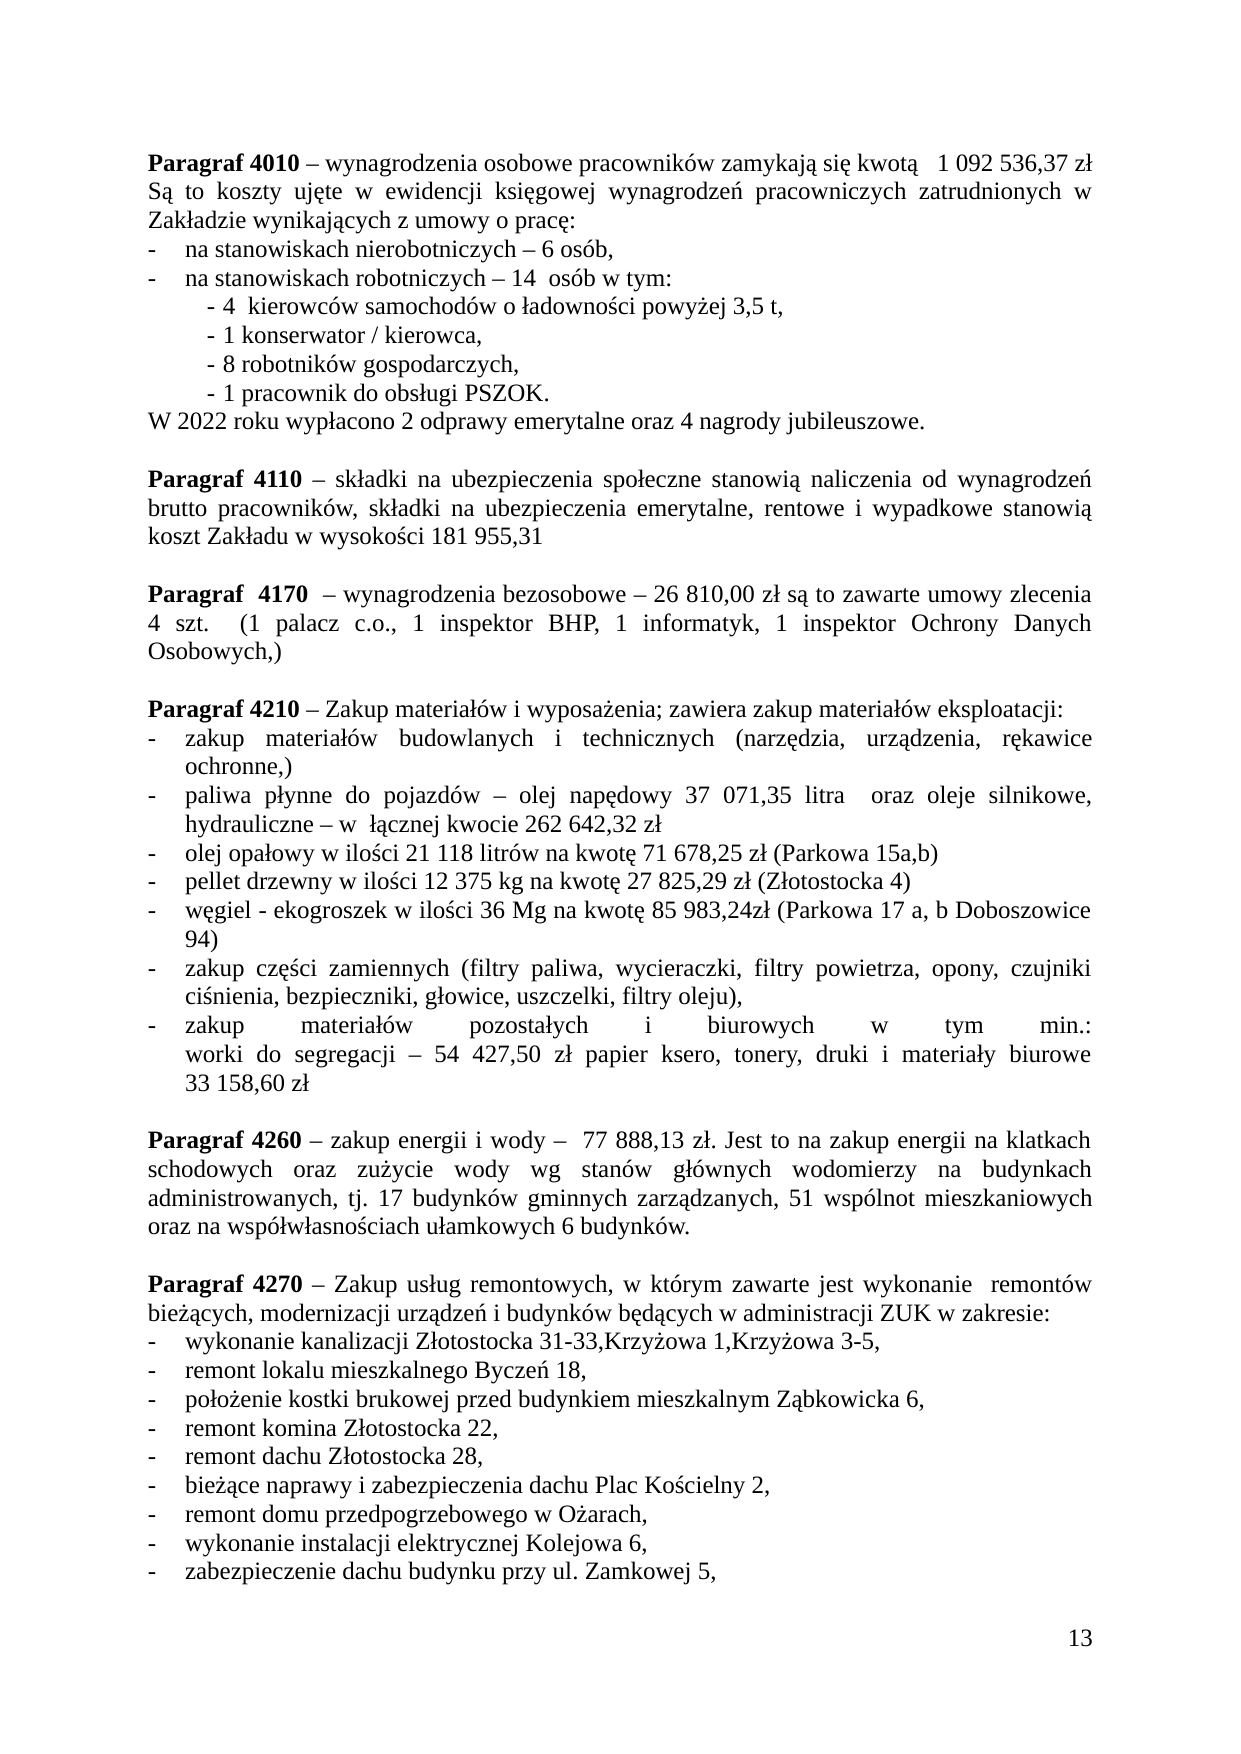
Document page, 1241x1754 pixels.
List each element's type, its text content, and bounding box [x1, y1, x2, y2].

list pellet drzewny w ilości 12 375 kg na kwotę 27 825,29 zł (Złotostocka 4) [148, 866, 1093, 895]
text Paragraf 4170 – wynagrodzenia bezosobowe – 26 810,00 zł są to zawarte umowy zlecenia 4 szt. (1 palacz c.o., 1 inspektor BHP, 1 informatyk, 1 inspektor Ochrony Danych Osobowych,) [148, 579, 1093, 665]
list wykonanie kanalizacji Złotostocka 31-33,Krzyżowa 1,Krzyżowa 3-5, [148, 1326, 1093, 1355]
text Paragraf 4110 – składki na ubezpieczenia społeczne stanowią naliczenia od wynagrodzeń brutto pracowników, składki na ubezpieczenia emerytalne, rentowe i wypadkowe stanowią koszt Zakładu w wysokości 181 955,31 [148, 464, 1093, 550]
text Są to koszty ujęte w ewidencji księgowej wynagrodzeń pracowniczych zatrudnionych w Zakładzie wynikających z umowy o pracę: [148, 176, 1093, 234]
list wykonanie instalacji elektrycznej Kolejowa 6, [148, 1528, 1093, 1556]
list remont dachu Złotostocka 28, [148, 1441, 1093, 1470]
list położenie kostki brukowej przed budynkiem mieszkalnym Ząbkowicka 6, [148, 1384, 1093, 1413]
text Paragraf 4260 – zakup energii i wody – 77 888,13 zł. Jest to na zakup energii na klatkach schodowych oraz zużycie wody wg stanów głównych wodomierzy na budynkach administrowanych, tj. 17 budynków gminnych zarządzanych, 51 wspólnot mieszkaniowych oraz na współwłasnościach ułamkowych 6 budynków. [148, 1125, 1093, 1240]
text Paragraf 4210 – Zakup materiałów i wyposażenia; zawiera zakup materiałów eksploatacji: [148, 694, 1093, 723]
list bieżące naprawy i zabezpieczenia dachu Plac Kościelny 2, [148, 1470, 1093, 1499]
list zakup materiałów pozostałych i biurowych w tym min.: worki do segregacji – 54 427,50 zł papier ksero, tonery, druki i materiały biurowe 33 158,60 zł [148, 1010, 1093, 1096]
list na stanowiskach nierobotniczych – 6 osób, [148, 234, 1093, 263]
list zakup materiałów budowlanych i technicznych (narzędzia, urządzenia, rękawice ochronne,) [148, 723, 1093, 780]
list 8 robotników gospodarczych, [207, 349, 1093, 378]
list 1 pracownik do obsługi PSZOK. [207, 378, 1093, 406]
list remont lokalu mieszkalnego Byczeń 18, [148, 1355, 1093, 1384]
text Paragraf 4270 – Zakup usług remontowych, w którym zawarte jest wykonanie remontów bieżących, modernizacji urządzeń i budynków będących w administracji ZUK w zakresie: [148, 1269, 1093, 1326]
list 4 kierowców samochodów o ładowności powyżej 3,5 t, [207, 291, 1093, 320]
list olej opałowy w ilości 21 118 litrów na kwotę 71 678,25 zł (Parkowa 15a,b) [148, 838, 1093, 866]
text Paragraf 4010 – wynagrodzenia osobowe pracowników zamykają się kwotą 1 092 536,37 zł [148, 148, 1093, 176]
list na stanowiskach robotniczych – 14 osób w tym: [148, 263, 1093, 291]
list zabezpieczenie dachu budynku przy ul. Zamkowej 5, [148, 1556, 1093, 1585]
list 1 konserwator / kierowca, [207, 320, 1093, 349]
list zakup części zamiennych (filtry paliwa, wycieraczki, filtry powietrza, opony, czujniki ciśnienia, bezpieczniki, głowice, uszczelki, filtry oleju), [148, 953, 1093, 1010]
list remont komina Złotostocka 22, [148, 1413, 1093, 1441]
list paliwa płynne do pojazdów – olej napędowy 37 071,35 litra oraz oleje silnikowe, hydrauliczne – w łącznej kwocie 262 642,32 zł [148, 780, 1093, 838]
list węgiel - ekogroszek w ilości 36 Mg na kwotę 85 983,24zł (Parkowa 17 a, b Doboszowice 94) [148, 895, 1093, 953]
list remont domu przedpogrzebowego w Ożarach, [148, 1499, 1093, 1528]
text W 2022 roku wypłacono 2 odprawy emerytalne oraz 4 nagrody jubileuszowe. [148, 406, 1093, 435]
